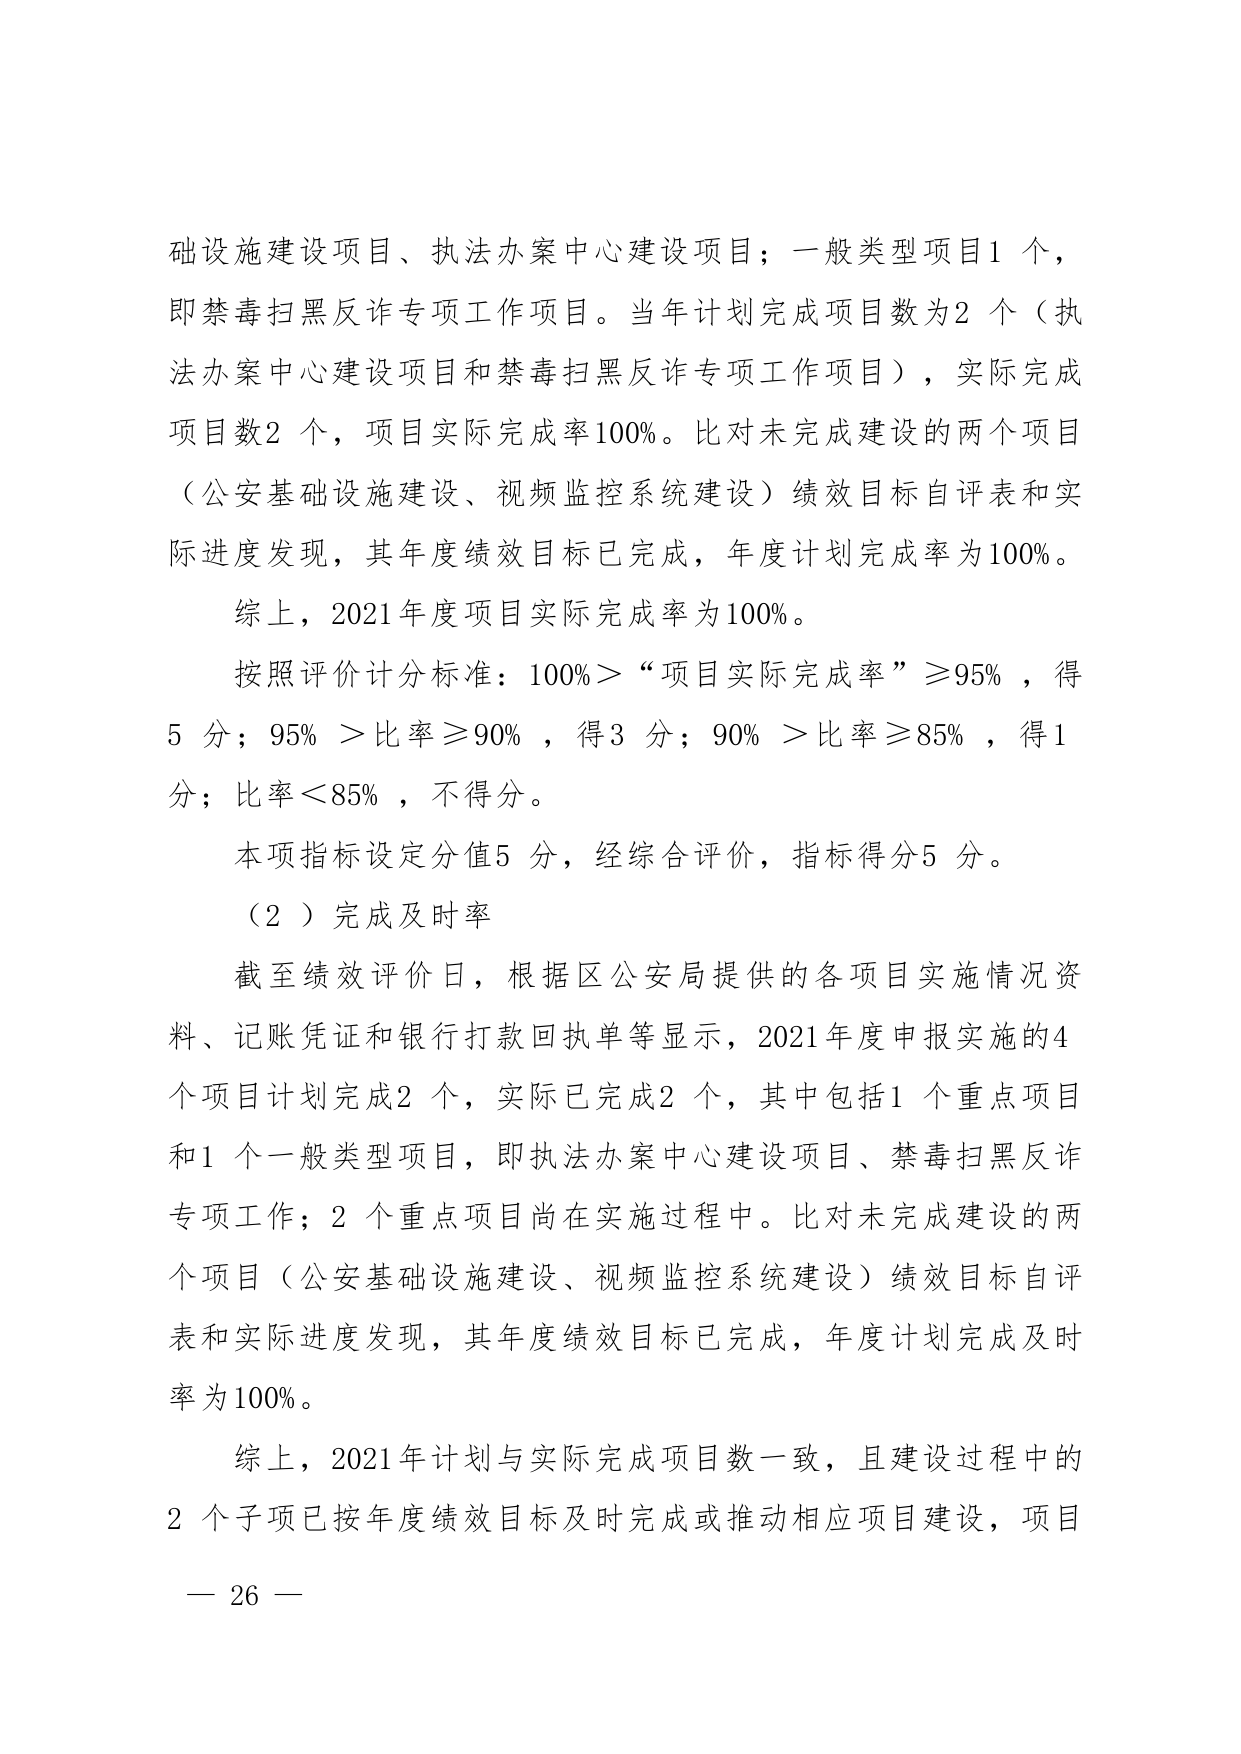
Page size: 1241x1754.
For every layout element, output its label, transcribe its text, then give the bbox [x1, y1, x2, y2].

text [167, 1426, 1085, 1546]
text 综上，2021年度项目实际完成率为100%。 [167, 581, 1085, 642]
text 截至绩效评价日，根据区公安局提供的各项目实施情况资料、记账凭证和银行打款回执单等显示，2021年度申报实施的4个项目计划完成2个，实际已完成2个，其中包括1个重点项目和1个一般类型项目，即执法办案中心建设项目、禁毒扫黑反诈专项工作；2个重点项目尚在实施过程中。比对未完成建设的两个项目（公安基础设施建设、视频监控系统建设）绩效目标自评表和实际进度发现，其年度绩效目标已完成，年度计划完成及时率为100%。 [167, 943, 1085, 1426]
text 按照评价计分标准：100%＞“项目实际完成率”≥95%，得5分；95%＞比率≥90%，得3分；90%＞比率≥85%，得1分；比率＜85%，不得分。 [167, 642, 1085, 822]
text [167, 219, 1085, 581]
text （2）完成及时率 [167, 883, 1085, 943]
text 本项指标设定分值5分，经综合评价，指标得分5分。 [167, 822, 1085, 883]
